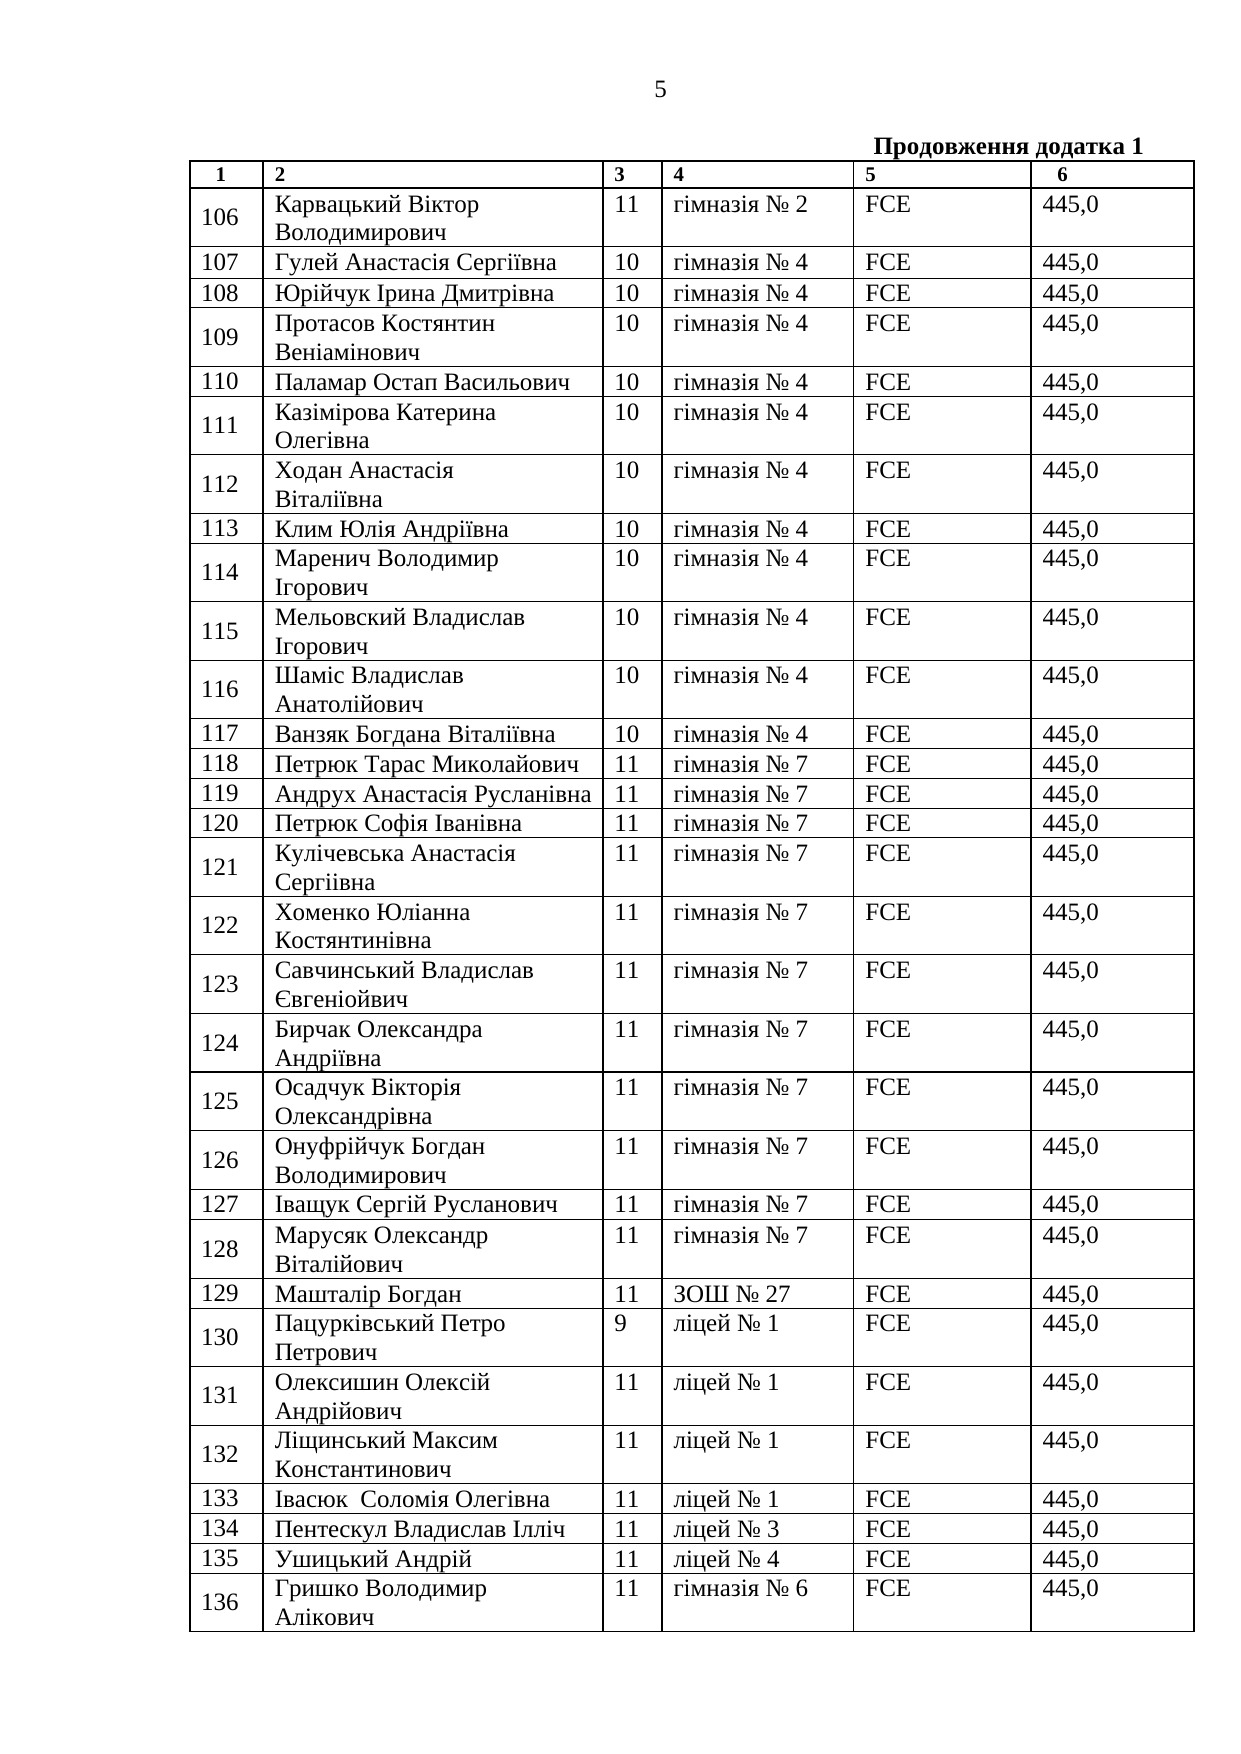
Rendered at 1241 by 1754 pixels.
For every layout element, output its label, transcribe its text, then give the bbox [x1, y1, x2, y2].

table_cell 445,0 [1032, 1309, 1193, 1366]
table_cell 106 [191, 189, 262, 246]
table_cell гімназія № 6 [663, 1574, 853, 1631]
table_cell Осадчук Вікторія Олександрівна [264, 1073, 602, 1130]
table_header 4 [663, 162, 853, 187]
table_cell 120 [191, 809, 262, 837]
table_cell Марусяк Олександр Віталійович [264, 1220, 602, 1278]
table_cell FCE [854, 838, 1030, 896]
table_cell гімназія № 7 [663, 955, 853, 1013]
table_cell FCE [854, 1484, 1030, 1513]
table_cell FCE [854, 602, 1030, 659]
table_cell 445,0 [1032, 279, 1193, 307]
table_cell 445,0 [1032, 1484, 1193, 1513]
table_header 2 [264, 162, 602, 187]
table_cell FCE [854, 661, 1030, 718]
table_cell Бирчак Олександра Андріївна [264, 1014, 602, 1071]
table_cell гімназія № 2 [663, 189, 853, 246]
table_header 6 [1032, 162, 1193, 187]
table_cell 445,0 [1032, 1073, 1193, 1130]
table_cell FCE [854, 1309, 1030, 1366]
table_cell 11 [604, 1574, 661, 1631]
table_cell гімназія № 4 [663, 544, 853, 601]
table_cell 110 [191, 367, 262, 396]
table_cell гімназія № 7 [663, 779, 853, 807]
table_cell гімназія № 4 [663, 514, 853, 542]
table_cell 10 [604, 661, 661, 718]
table_cell FCE [854, 809, 1030, 837]
table_cell 10 [604, 602, 661, 659]
table_cell FCE [854, 897, 1030, 954]
table_cell 126 [191, 1131, 262, 1188]
table_cell гімназія № 4 [663, 661, 853, 718]
table_cell 11 [604, 1190, 661, 1219]
table_cell FCE [854, 779, 1030, 807]
table_cell 113 [191, 514, 262, 542]
table_cell Карвацький Віктор Володимирович [264, 189, 602, 246]
table_cell FCE [854, 397, 1030, 454]
table_cell 111 [191, 397, 262, 454]
table_cell ліцей № 1 [663, 1426, 853, 1483]
table_cell 445,0 [1032, 1574, 1193, 1631]
table_cell 116 [191, 661, 262, 718]
table_cell Пацурківський Петро Петрович [264, 1309, 602, 1366]
table_cell гімназія № 7 [663, 749, 853, 778]
table_cell Ходан Анастасія Віталіївна [264, 455, 602, 513]
table_cell 9 [604, 1309, 661, 1366]
table_cell 11 [604, 838, 661, 896]
table_cell ліцей № 1 [663, 1484, 853, 1513]
table_cell 11 [604, 809, 661, 837]
table_cell 11 [604, 1367, 661, 1424]
table_cell 11 [604, 1014, 661, 1071]
table_cell 10 [604, 279, 661, 307]
text Продовження додатка 1 [177, 131, 1144, 160]
table_cell 445,0 [1032, 455, 1193, 513]
table_cell Пентескул Владислав Ілліч [264, 1514, 602, 1543]
table_cell 134 [191, 1514, 262, 1543]
table_cell FCE [854, 1073, 1030, 1130]
table_cell 445,0 [1032, 189, 1193, 246]
table_cell ліцей № 4 [663, 1544, 853, 1572]
table_cell 11 [604, 1279, 661, 1307]
table_cell ЗОШ № 27 [663, 1279, 853, 1307]
table_cell ліцей № 1 [663, 1309, 853, 1366]
table_cell гімназія № 4 [663, 602, 853, 659]
table_cell 445,0 [1032, 955, 1193, 1013]
table_cell 445,0 [1032, 367, 1193, 396]
table_cell 445,0 [1032, 514, 1193, 542]
table_cell 10 [604, 247, 661, 277]
table_cell 125 [191, 1073, 262, 1130]
table_cell 445,0 [1032, 1426, 1193, 1483]
table_cell 445,0 [1032, 1014, 1193, 1071]
table_cell 445,0 [1032, 1220, 1193, 1278]
table_cell гімназія № 7 [663, 1014, 853, 1071]
table_cell 445,0 [1032, 897, 1193, 954]
table_cell FCE [854, 1367, 1030, 1424]
table_cell Машталір Богдан [264, 1279, 602, 1307]
table_cell 10 [604, 455, 661, 513]
table_cell 109 [191, 308, 262, 366]
table_cell гімназія № 4 [663, 247, 853, 277]
table_cell 123 [191, 955, 262, 1013]
table_cell FCE [854, 544, 1030, 601]
table_cell Протасов Костянтин Веніамінович [264, 308, 602, 366]
table_cell 11 [604, 779, 661, 807]
table_header 5 [854, 162, 1030, 187]
table_cell гімназія № 7 [663, 838, 853, 896]
table_cell 118 [191, 749, 262, 778]
table_cell 11 [604, 1544, 661, 1572]
table_cell 445,0 [1032, 779, 1193, 807]
table_cell FCE [854, 1190, 1030, 1219]
table_cell гімназія № 4 [663, 455, 853, 513]
table_cell 445,0 [1032, 749, 1193, 778]
table_cell FCE [854, 1514, 1030, 1543]
table_header 3 [604, 162, 661, 187]
table_cell 131 [191, 1367, 262, 1424]
table_cell 11 [604, 1073, 661, 1130]
table_cell FCE [854, 279, 1030, 307]
table_cell 130 [191, 1309, 262, 1366]
table_cell Онуфрійчук Богдан Володимирович [264, 1131, 602, 1188]
table_cell гімназія № 7 [663, 809, 853, 837]
table_cell 10 [604, 544, 661, 601]
table_cell 11 [604, 1484, 661, 1513]
table_header 1 [191, 162, 262, 187]
table_cell 445,0 [1032, 247, 1193, 277]
table_cell Маренич Володимир Ігорович [264, 544, 602, 601]
table_cell гімназія № 4 [663, 308, 853, 366]
table_cell FCE [854, 1220, 1030, 1278]
table_cell гімназія № 4 [663, 719, 853, 748]
table_cell 445,0 [1032, 544, 1193, 601]
table_cell 10 [604, 719, 661, 748]
table_cell FCE [854, 719, 1030, 748]
table_cell гімназія № 7 [663, 1220, 853, 1278]
table_cell FCE [854, 749, 1030, 778]
table_cell 112 [191, 455, 262, 513]
table_cell 445,0 [1032, 809, 1193, 837]
table_cell 445,0 [1032, 719, 1193, 748]
table_cell 115 [191, 602, 262, 659]
table_cell 132 [191, 1426, 262, 1483]
table_cell FCE [854, 189, 1030, 246]
table_cell 11 [604, 955, 661, 1013]
table_cell Клим Юлія Андріївна [264, 514, 602, 542]
table_cell 445,0 [1032, 1544, 1193, 1572]
table_cell 11 [604, 1220, 661, 1278]
table_cell ліцей № 3 [663, 1514, 853, 1543]
table_cell Ушицький Андрій [264, 1544, 602, 1572]
table_cell ліцей № 1 [663, 1367, 853, 1424]
table_cell Шаміс Владислав Анатолійович [264, 661, 602, 718]
table_cell 445,0 [1032, 661, 1193, 718]
table_cell 128 [191, 1220, 262, 1278]
table_cell 445,0 [1032, 838, 1193, 896]
table_cell 124 [191, 1014, 262, 1071]
table_cell 117 [191, 719, 262, 748]
table_cell 10 [604, 308, 661, 366]
table_cell Мельовский Владислав Ігорович [264, 602, 602, 659]
table_cell 11 [604, 749, 661, 778]
table_cell 445,0 [1032, 308, 1193, 366]
table_cell 11 [604, 897, 661, 954]
table_cell гімназія № 4 [663, 397, 853, 454]
table_cell 119 [191, 779, 262, 807]
table_cell 445,0 [1032, 397, 1193, 454]
table_cell гімназія № 7 [663, 1073, 853, 1130]
table_cell Кулічевська Анастасія Сергіівна [264, 838, 602, 896]
table_cell FCE [854, 1131, 1030, 1188]
table_cell 114 [191, 544, 262, 601]
table_cell Савчинський Владислав Євгеніойвич [264, 955, 602, 1013]
table_cell 11 [604, 1426, 661, 1483]
table_cell FCE [854, 308, 1030, 366]
table_cell FCE [854, 514, 1030, 542]
table_cell 135 [191, 1544, 262, 1572]
table_cell 445,0 [1032, 1131, 1193, 1188]
table_cell гімназія № 4 [663, 367, 853, 396]
table_cell гімназія № 7 [663, 1131, 853, 1188]
table_cell гімназія № 7 [663, 1190, 853, 1219]
table_cell 129 [191, 1279, 262, 1307]
table_cell 108 [191, 279, 262, 307]
table_cell гімназія № 7 [663, 897, 853, 954]
table_cell 133 [191, 1484, 262, 1513]
table_cell 10 [604, 514, 661, 542]
table_cell FCE [854, 1014, 1030, 1071]
table_cell Казімірова Катерина Олегівна [264, 397, 602, 454]
table_cell 107 [191, 247, 262, 277]
table_cell Іващук Сергій Русланович [264, 1190, 602, 1219]
table_cell Паламар Остап Васильович [264, 367, 602, 396]
table_cell 10 [604, 397, 661, 454]
table_cell FCE [854, 1279, 1030, 1307]
table_cell FCE [854, 247, 1030, 277]
table_cell Гришко Володимир Алікович [264, 1574, 602, 1631]
table_cell FCE [854, 1426, 1030, 1483]
table_cell Петрюк Софія Іванівна [264, 809, 602, 837]
table_cell Гулей Анастасія Сергіївна [264, 247, 602, 277]
table_cell 445,0 [1032, 602, 1193, 659]
table_cell 445,0 [1032, 1279, 1193, 1307]
table_cell FCE [854, 367, 1030, 396]
table_cell Андрух Анастасія Русланівна [264, 779, 602, 807]
table_cell FCE [854, 955, 1030, 1013]
table_cell 11 [604, 189, 661, 246]
table_cell 136 [191, 1574, 262, 1631]
table_cell 445,0 [1032, 1367, 1193, 1424]
table_cell FCE [854, 455, 1030, 513]
table_cell Ліщинський Максим Константинович [264, 1426, 602, 1483]
table_cell 445,0 [1032, 1190, 1193, 1219]
table_cell Хоменко Юліанна Костянтинівна [264, 897, 602, 954]
table_cell Петрюк Тарас Миколайович [264, 749, 602, 778]
table_cell гімназія № 4 [663, 279, 853, 307]
table_cell 11 [604, 1514, 661, 1543]
table_cell 122 [191, 897, 262, 954]
table_cell FCE [854, 1574, 1030, 1631]
table_cell 11 [604, 1131, 661, 1188]
table_cell Юрійчук Ірина Дмитрівна [264, 279, 602, 307]
table_cell 10 [604, 367, 661, 396]
table_cell 445,0 [1032, 1514, 1193, 1543]
table_cell Ванзяк Богдана Віталіївна [264, 719, 602, 748]
table_cell Олексишин Олексій Андрiйович [264, 1367, 602, 1424]
table_cell 121 [191, 838, 262, 896]
table_cell FCE [854, 1544, 1030, 1572]
table_cell Iвасюк Соломiя Олегiвна [264, 1484, 602, 1513]
table_cell 127 [191, 1190, 262, 1219]
